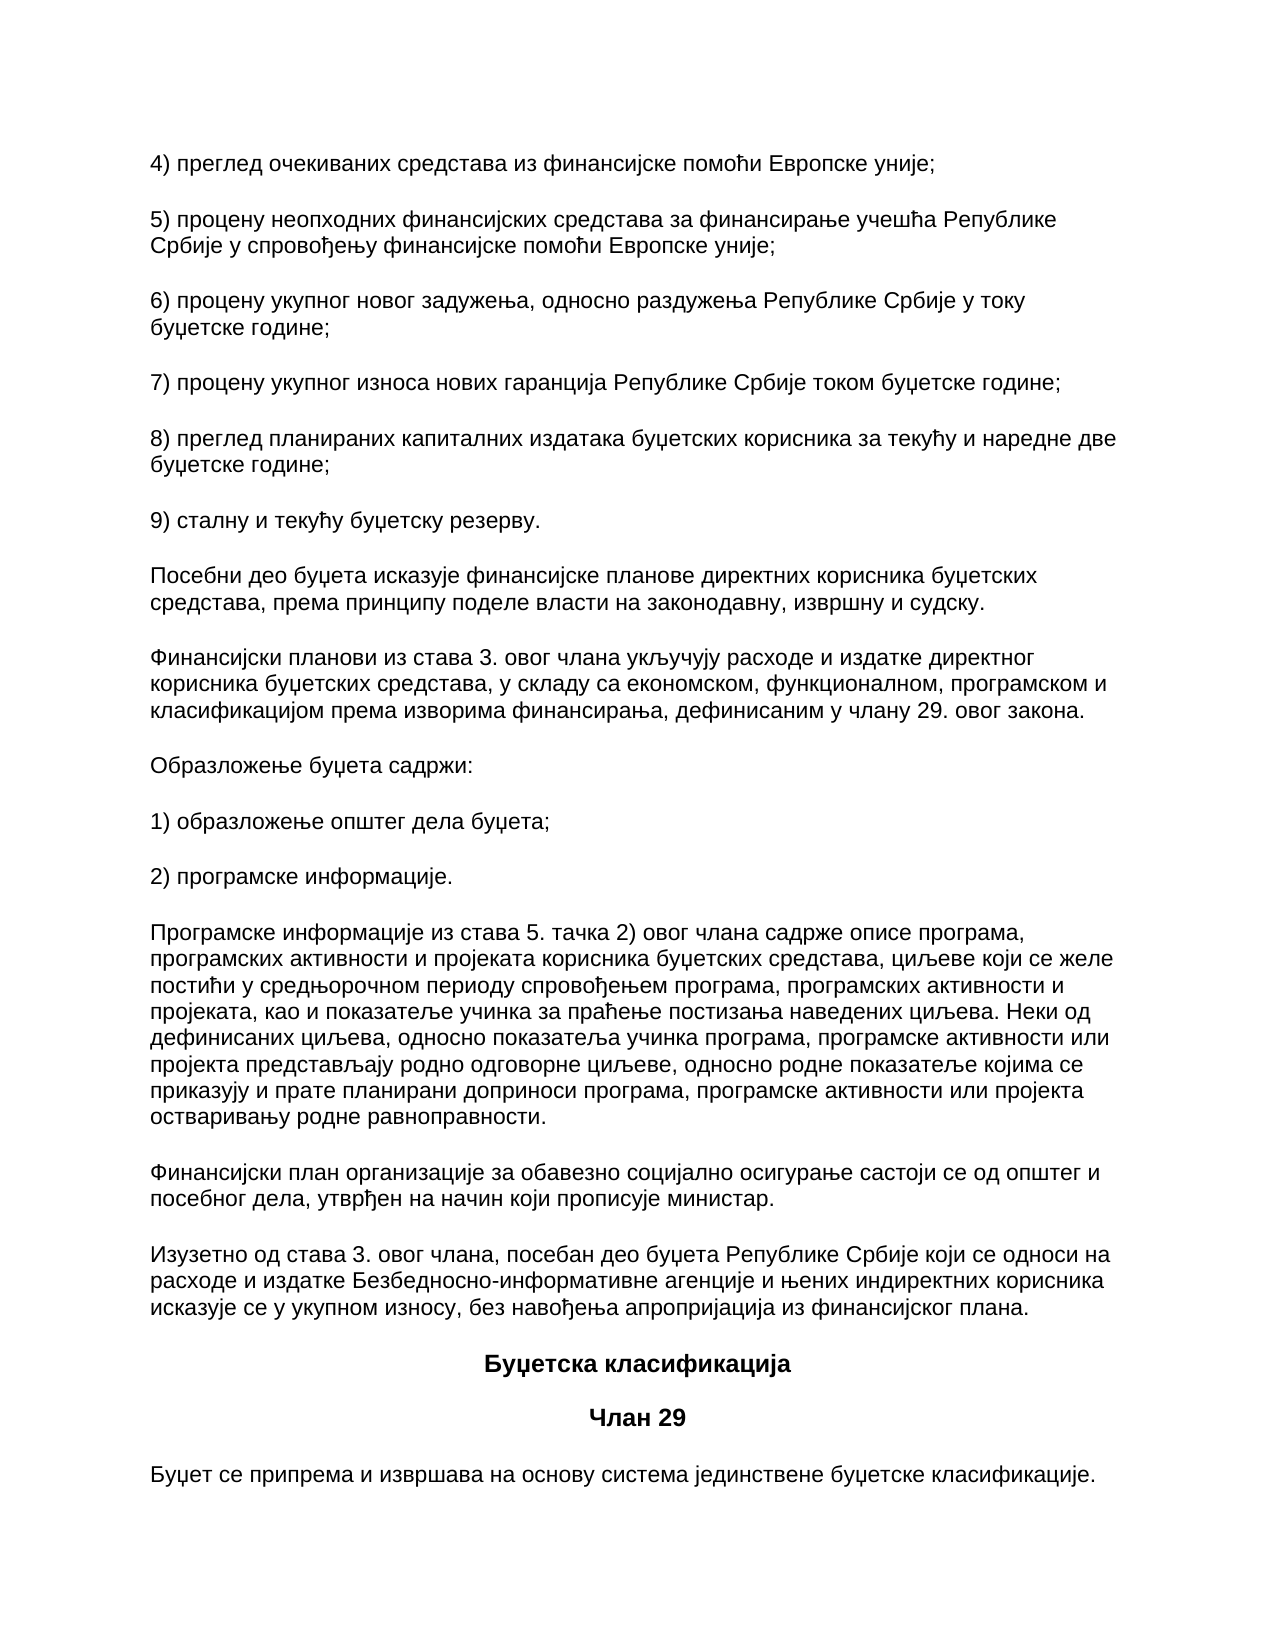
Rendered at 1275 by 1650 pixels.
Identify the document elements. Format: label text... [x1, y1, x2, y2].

text Буџет се припрема и извршава на основу система јединствене буџетске класификације. [150, 1461, 1125, 1487]
text 7) процену укупног износа нових гаранција Републике Србије током буџетске године; [150, 369, 1125, 396]
text Образложење буџета садржи: [150, 752, 1125, 779]
text 6) процену укупног новог задужења, односно раздужења Републике Србије у току буџетске године; [150, 287, 1125, 340]
text Посебни део буџета исказује финансијске планове директних корисника буџетских средстава, према принципу поделе власти на законодавну, извршну и судску. [150, 562, 1125, 615]
text Буџетска класификација [150, 1349, 1125, 1378]
text 2) програмске информације. [150, 863, 1125, 890]
text 8) преглед планираних капиталних издатака буџетских корисника за текућу и наредне две буџетске године; [150, 425, 1125, 477]
text Члан 29 [150, 1403, 1125, 1431]
text Изузетно од става 3. овог члана, посебан део буџета Републике Србије који се односи на расходе и издатке Безбедносно-информативне агенције и њених индиректних корисника исказује се у укупном износу, без навођења апропријација из финансијског плана. [150, 1241, 1125, 1320]
text Финансијски план организације за обавезно социјално осигурање састоји се од општег и посебног дела, утврђен на начин који прописује министар. [150, 1159, 1125, 1212]
text 9) сталну и текућу буџетску резерву. [150, 507, 1125, 533]
text 1) образложење општег дела буџета; [150, 808, 1125, 834]
text 4) преглед очекиваних средстава из финансијске помоћи Европске уније; [150, 150, 1125, 176]
text Програмске информације из става 5. тачка 2) овог члана садрже описе програма, програмских активности и пројеката корисника буџетских средстава, циљеве који се желе постићи у средњорочном периоду спровођењем програма, програмских активности и пројеката, као и показатеље учинка за праћење постизања наведених циљева. Неки од дефинисаних циљева, односно показатеља учинка програма, програмске активности или пројекта представљају родно одговорне циљеве, односно родне показатеље којима се приказују и прате планирани доприноси програма, програмске активности или пројекта остваривању родне равноправности. [150, 919, 1125, 1130]
text Финансијски планови из става 3. овог члана укључују расходе и издатке директног корисника буџетских средстава, у складу са економском, функционалном, програмском и класификацијом према изворима финансирања, дефинисаним у члану 29. овог закона. [150, 644, 1125, 723]
text 5) процену неопходних финансијских средстава за финансирање учешћа Републике Србије у спровођењу финансијске помоћи Европске уније; [150, 206, 1125, 258]
